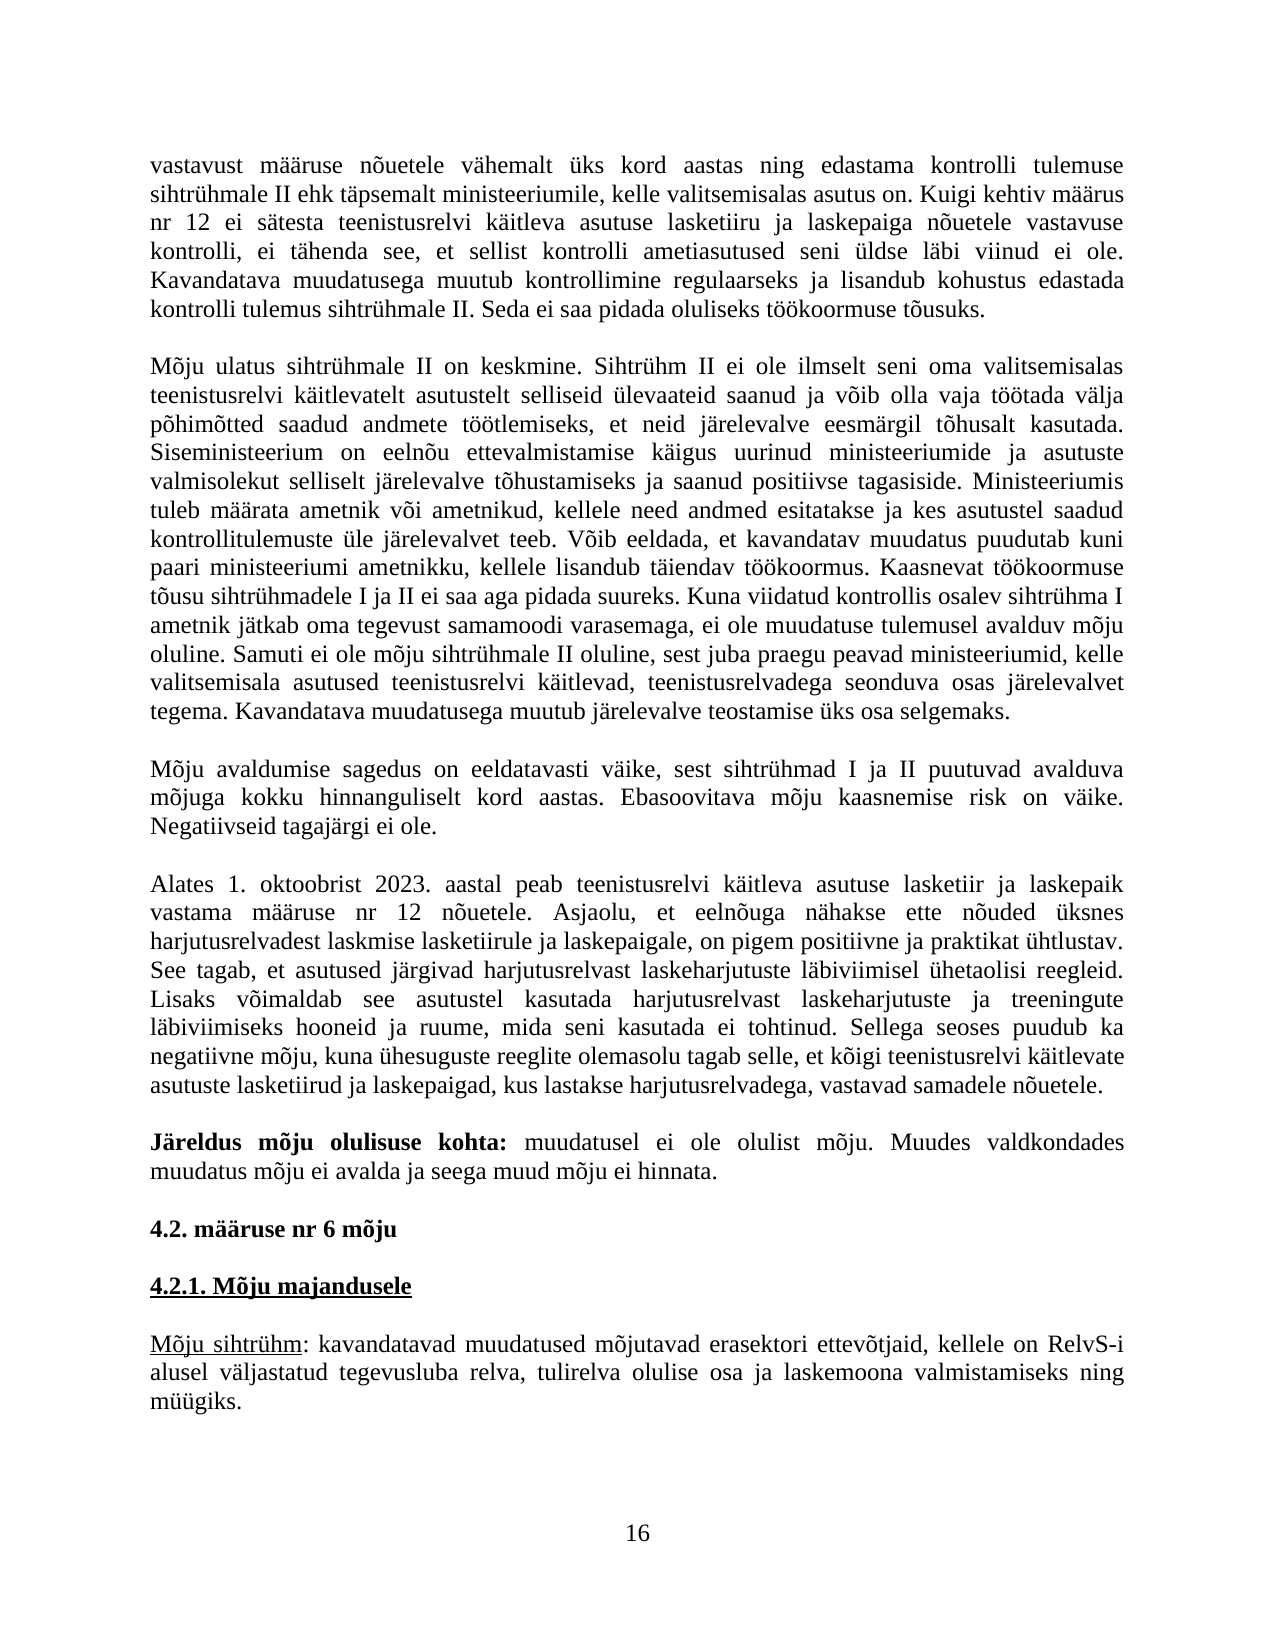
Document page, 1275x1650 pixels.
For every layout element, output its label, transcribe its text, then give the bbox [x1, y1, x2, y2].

text Alates 1. oktoobrist 2023. aastal peab teenistusrelvi käitleva asutuse lasketiir ja laskepaik vastama määruse nr 12 nõuetele. Asjaolu, et eelnõuga nähakse ette nõuded üksnes harjutusrelvadest laskmise lasketiirule ja laskepaigale, on pigem positiivne ja praktikat ühtlustav. See tagab, et asutused järgivad harjutusrelvast laskeharjutuste läbiviimisel ühetaolisi reegleid. Lisaks võimaldab see asutustel kasutada harjutusrelvast laskeharjutuste ja treeningute läbiviimiseks hooneid ja ruume, mida seni kasutada ei tohtinud. Sellega seoses puudub ka negatiivne mõju, kuna ühesuguste reeglite olemasolu tagab selle, et kõigi teenistusrelvi käitlevate asutuste lasketiirud ja laskepaigad, kus lastakse harjutusrelvadega, vastavad samadele nõuetele. [150, 869, 1125, 1099]
text Mõju avaldumise sagedus on eeldatavasti väike, sest sihtrühmad I ja II puutuvad avalduva mõjuga kokku hinnanguliselt kord aastas. Ebasoovitava mõju kaasnemise risk on väike. Negatiivseid tagajärgi ei ole. [150, 754, 1125, 840]
text 4.2. määruse nr 6 mõju [150, 1214, 1125, 1242]
text Mõju sihtrühm: kavandatavad muudatused mõjutavad erasektori ettevõtjaid, kellele on RelvS-i alusel väljastatud tegevusluba relva, tulirelva olulise osa ja laskemoona valmistamiseks ning müügiks. [150, 1329, 1125, 1415]
text 4.2.1. Mõju majandusele [150, 1271, 1125, 1300]
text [150, 150, 1125, 322]
text Mõju ulatus sihtrühmale II on keskmine. Sihtrühm II ei ole ilmselt seni oma valitsemisalas teenistusrelvi käitlevatelt asutustelt selliseid ülevaateid saanud ja võib olla vaja töötada välja põhimõtted saadud andmete töötlemiseks, et neid järelevalve eesmärgil tõhusalt kasutada. Siseministeerium on eelnõu ettevalmistamise käigus uurinud ministeeriumide ja asutuste valmisolekut selliselt järelevalve tõhustamiseks ja saanud positiivse tagasiside. Ministeeriumis tuleb määrata ametnik või ametnikud, kellele need andmed esitatakse ja kes asutustel saadud kontrollitulemuste üle järelevalvet teeb. Võib eeldada, et kavandatav muudatus puudutab kuni paari ministeeriumi ametnikku, kellele lisandub täiendav töökoormus. Kaasnevat töökoormuse tõusu sihtrühmadele I ja II ei saa aga pidada suureks. Kuna viidatud kontrollis osalev sihtrühma I ametnik jätkab oma tegevust samamoodi varasemaga, ei ole muudatuse tulemusel avalduv mõju oluline. Samuti ei ole mõju sihtrühmale II oluline, sest juba praegu peavad ministeeriumid, kelle valitsemisala asutused teenistusrelvi käitlevad, teenistusrelvadega seonduva osas järelevalvet tegema. Kavandatava muudatusega muutub järelevalve teostamise üks osa selgemaks. [150, 351, 1125, 725]
text Järeldus mõju olulisuse kohta: muudatusel ei ole olulist mõju. Muudes valdkondades muudatus mõju ei avalda ja seega muud mõju ei hinnata. [150, 1127, 1125, 1185]
